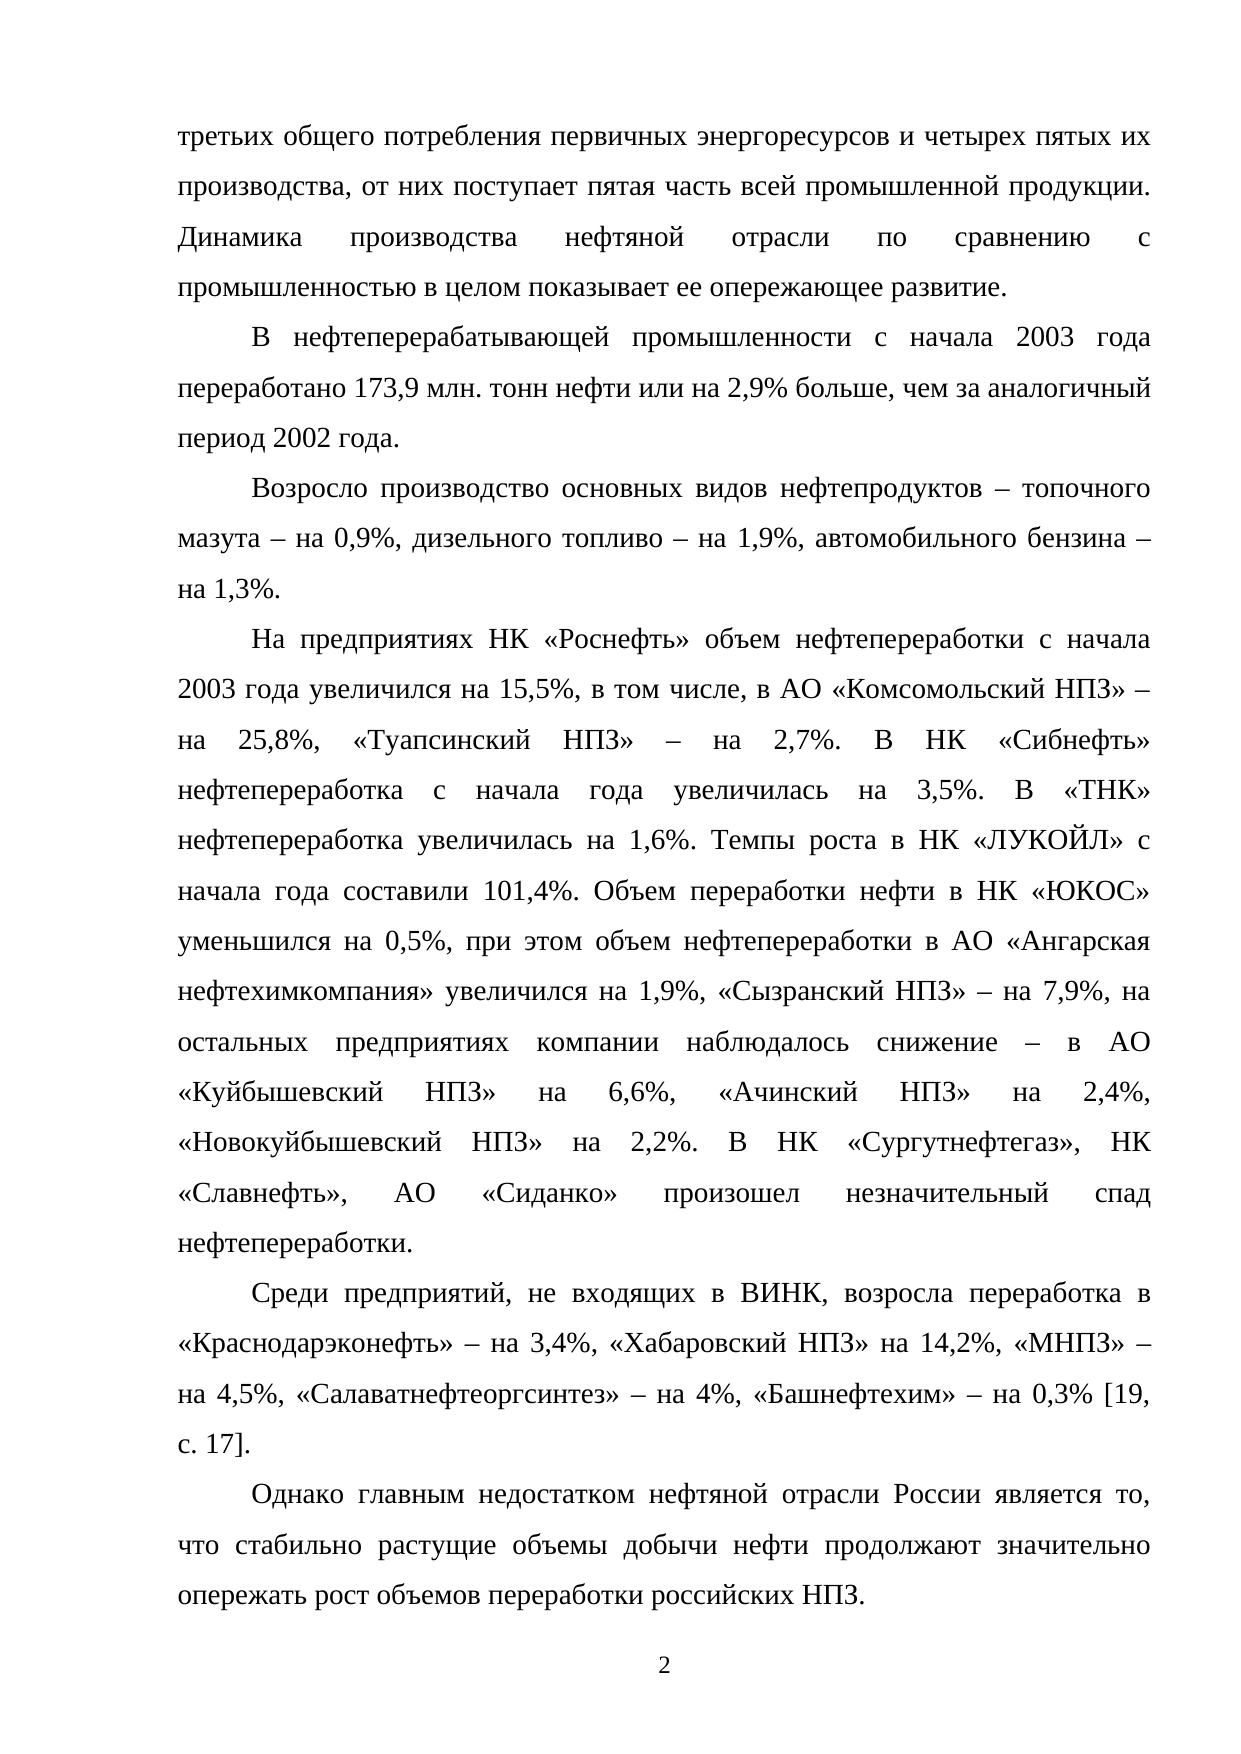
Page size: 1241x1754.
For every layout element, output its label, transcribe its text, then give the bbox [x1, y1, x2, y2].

text Однако главным недостатком нефтяной отрасли России является то, что стабильно растущие объемы добычи нефти продолжают значительно опережать рост объемов переработки российских НПЗ. [177, 1477, 1152, 1611]
text На предприятиях НК «Роснефть» объем нефтепереработки с начала 2003 года увеличился на 15,5%, в том числе, в АО «Комсомольский НПЗ» – на 25,8%, «Туапсинский НПЗ» – на 2,7%. В НК «Сибнефть» нефтепереработка с начала года увеличилась на 3,5%. В «ТНК» нефтепереработка увеличилась на 1,6%. Темпы роста в НК «ЛУКОЙЛ» с начала года составили 101,4%. Объем переработки нефти в НК «ЮКОС» уменьшился на 0,5%, при этом объем нефтепереработки в АО «Ангарская нефтехимкомпания» увеличился на 1,9%, «Сызранский НПЗ» – на 7,9%, на остальных предприятиях компании наблюдалось снижение – в АО «Куйбышевский НПЗ» на 6,6%, «Ачинский НПЗ» на 2,4%, «Новокуйбышевский НПЗ» на 2,2%. В НК «Сургутнефтегаз», НК «Славнефть», АО «Сиданко» произошел незначительный спад нефтепереработки. [177, 621, 1152, 1258]
text В нефтеперерабатывающей промышленности с начала 2003 года переработано 173,9 млн. тонн нефти или на 2,9% больше, чем за аналогичный период 2002 года. [177, 319, 1152, 453]
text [177, 118, 1152, 303]
text Возросло производство основных видов нефтепродуктов – топочного мазута – на 0,9%, дизельного топливо – на 1,9%, автомобильного бензина – на 1,3%. [177, 470, 1152, 604]
text Среди предприятий, не входящих в ВИНК, возросла переработка в «Краснодарэконефть» – на 3,4%, «Хабаровский НПЗ» на 14,2%, «МНПЗ» – на 4,5%, «Салаватнефтеоргсинтез» – на 4%, «Башнефтехим» – на 0,3% [19, c. 17]. [177, 1275, 1152, 1460]
